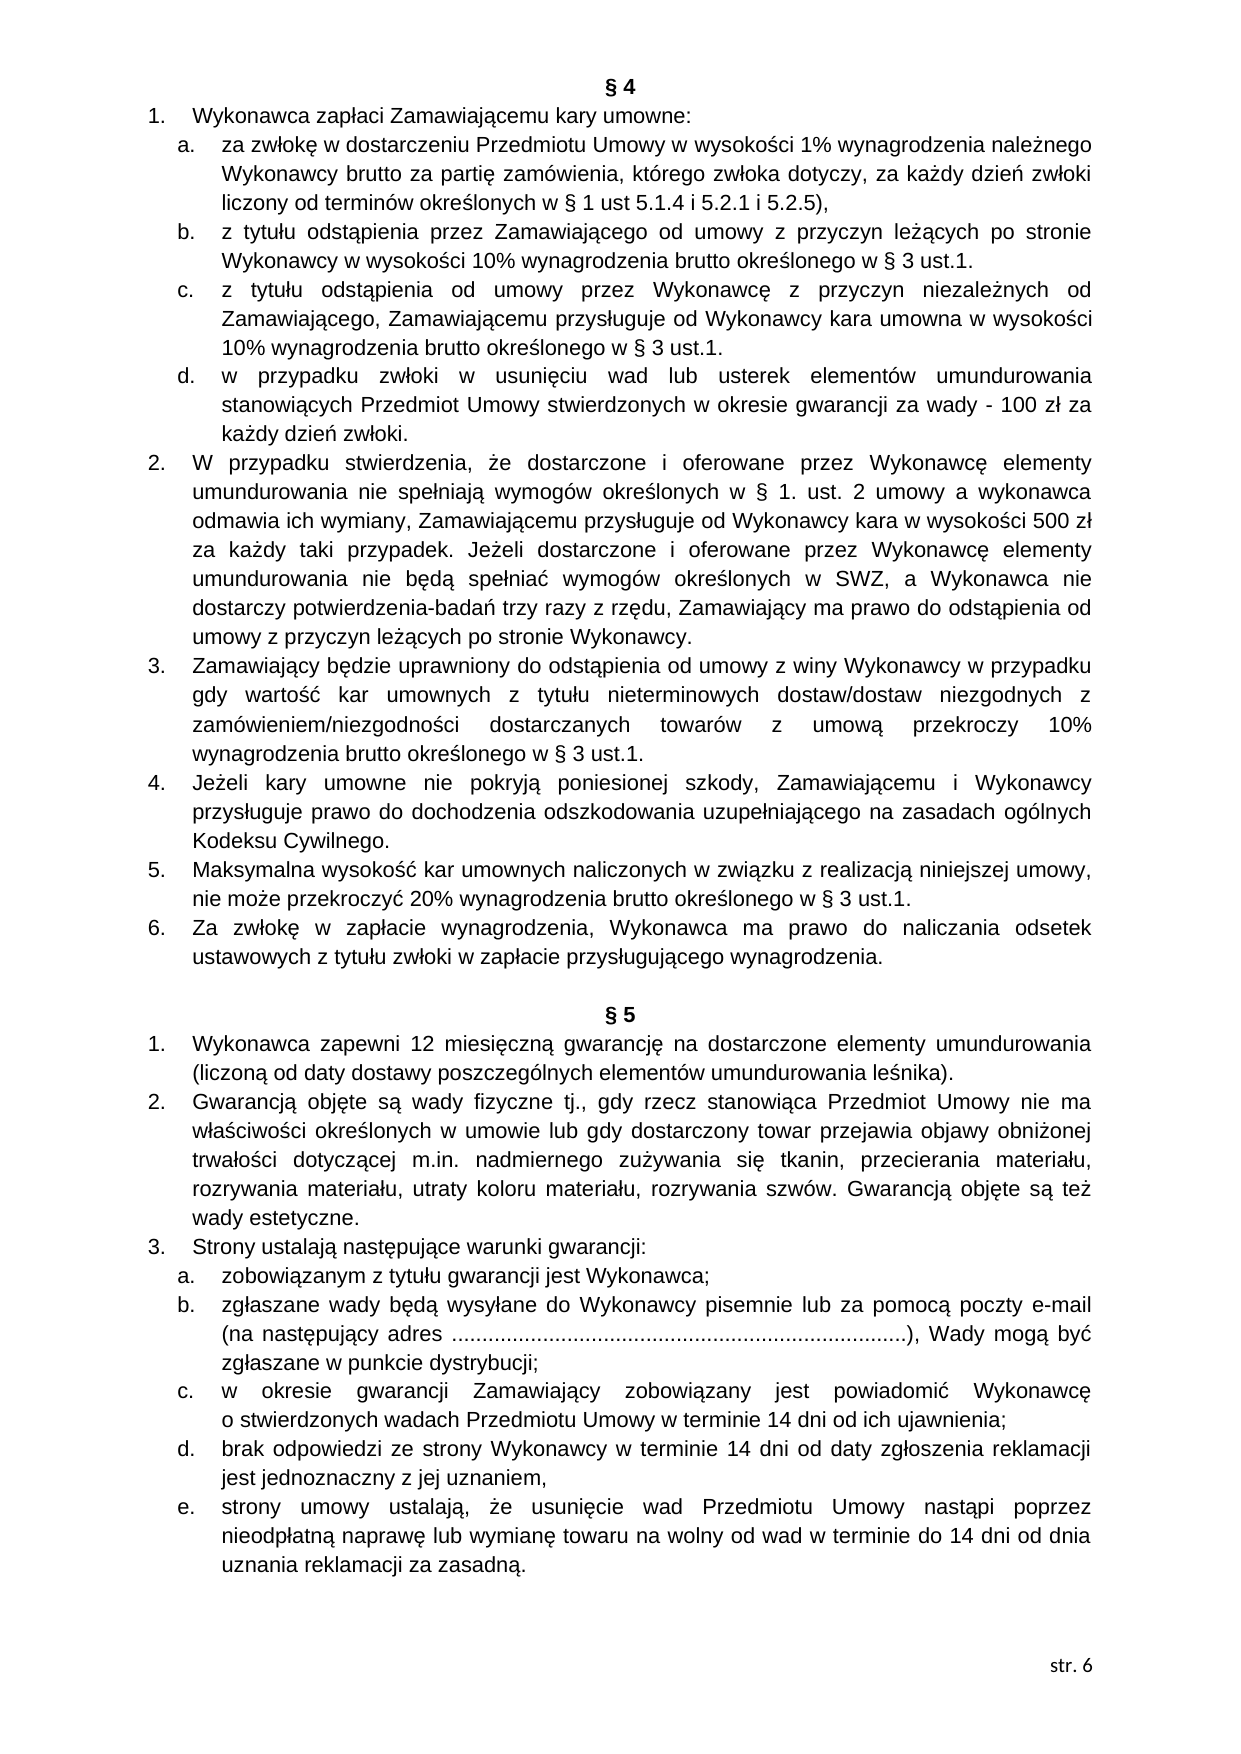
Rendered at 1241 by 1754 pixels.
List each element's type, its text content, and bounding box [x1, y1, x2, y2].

list Gwarancją objęte są wady fizyczne tj., gdy rzecz stanowiąca Przedmiot Umowy nie ma właściwości określonych w umowie lub gdy dostarczony towar przejawia objawy obniżonej trwałości dotyczącej m.in. nadmiernego zużywania się tkanin, przecierania materiału, rozrywania materiału, utraty koloru materiału, rozrywania szwów. Gwarancją objęte są też wady estetyczne. [148, 1089, 1093, 1230]
list z tytułu odstąpienia przez Zamawiającego od umowy z przyczyn leżących po stronie Wykonawcy w wysokości 10% wynagrodzenia brutto określonego w § 3 ust.1. [177, 219, 1093, 273]
list Zamawiający będzie uprawniony do odstąpienia od umowy z winy Wykonawcy w przypadku gdy wartość kar umownych z tytułu nieterminowych dostaw/dostaw niezgodnych z zamówieniem/niezgodności dostarczanych towarów z umową przekroczy 10% wynagrodzenia brutto określonego w § 3 ust.1. [148, 653, 1093, 767]
list strony umowy ustalają, że usunięcie wad Przedmiotu Umowy nastąpi poprzez nieodpłatną naprawę lub wymianę towaru na wolny od wad w terminie do 14 dni od dnia uznania reklamacji za zasadną. [177, 1494, 1093, 1577]
list zgłaszane wady będą wysyłane do Wykonawcy pisemnie lub za pomocą poczty e-mail (na następujący adres ...........................................................................), Wady mogą być zgłaszane w punkcie dystrybucji; [177, 1292, 1093, 1375]
list Maksymalna wysokość kar umownych naliczonych w związku z realizacją niniejszej umowy, nie może przekroczyć 20% wynagrodzenia brutto określonego w § 3 ust.1. [148, 857, 1093, 911]
list w przypadku zwłoki w usunięciu wad lub usterek elementów umundurowania stanowiących Przedmiot Umowy stwierdzonych w okresie gwarancji za wady - 100 zł za każdy dzień zwłoki. [177, 363, 1093, 447]
list Za zwłokę w zapłacie wynagrodzenia, Wykonawca ma prawo do naliczania odsetek ustawowych z tytułu zwłoki w zapłacie przysługującego wynagrodzenia. [148, 915, 1093, 969]
list § 5 [148, 1002, 1093, 1027]
list Wykonawca zapewni 12 miesięczną gwarancję na dostarczone elementy umundurowania (liczoną od daty dostawy poszczególnych elementów umundurowania leśnika). [148, 1031, 1093, 1085]
list w okresie gwarancji Zamawiający zobowiązany jest powiadomić Wykonawcę o stwierdzonych wadach Przedmiotu Umowy w terminie 14 dni od ich ujawnienia; [177, 1378, 1093, 1433]
list z tytułu odstąpienia od umowy przez Wykonawcę z przyczyn niezależnych od Zamawiającego, Zamawiającemu przysługuje od Wykonawcy kara umowna w wysokości 10% wynagrodzenia brutto określonego w § 3 ust.1. [177, 277, 1093, 360]
list za zwłokę w dostarczeniu Przedmiotu Umowy w wysokości 1% wynagrodzenia należnego Wykonawcy brutto za partię zamówienia, którego zwłoka dotyczy, za każdy dzień zwłoki liczony od terminów określonych w § 1 ust 5.1.4 i 5.2.1 i 5.2.5), [177, 132, 1093, 215]
list W przypadku stwierdzenia, że dostarczone i oferowane przez Wykonawcę elementy umundurowania nie spełniają wymogów określonych w § 1. ust. 2 umowy a wykonawca odmawia ich wymiany, Zamawiającemu przysługuje od Wykonawcy kara w wysokości 500 zł za każdy taki przypadek. Jeżeli dostarczone i oferowane przez Wykonawcę elementy umundurowania nie będą spełniać wymogów określonych w SWZ, a Wykonawca nie dostarczy potwierdzenia-badań trzy razy z rzędu, Zamawiający ma prawo do odstąpienia od umowy z przyczyn leżących po stronie Wykonawcy. [148, 450, 1093, 649]
list brak odpowiedzi ze strony Wykonawcy w terminie 14 dni od daty zgłoszenia reklamacji jest jednoznaczny z jej uznaniem, [177, 1436, 1093, 1491]
list Strony ustalają następujące warunki gwarancji: [148, 1234, 1093, 1259]
list zobowiązanym z tytułu gwarancji jest Wykonawca; [177, 1263, 1093, 1288]
text § 4 [148, 74, 1093, 99]
list Wykonawca zapłaci Zamawiającemu kary umowne: [148, 103, 1093, 128]
list Jeżeli kary umowne nie pokryją poniesionej szkody, Zamawiającemu i Wykonawcy przysługuje prawo do dochodzenia odszkodowania uzupełniającego na zasadach ogólnych Kodeksu Cywilnego. [148, 770, 1093, 853]
